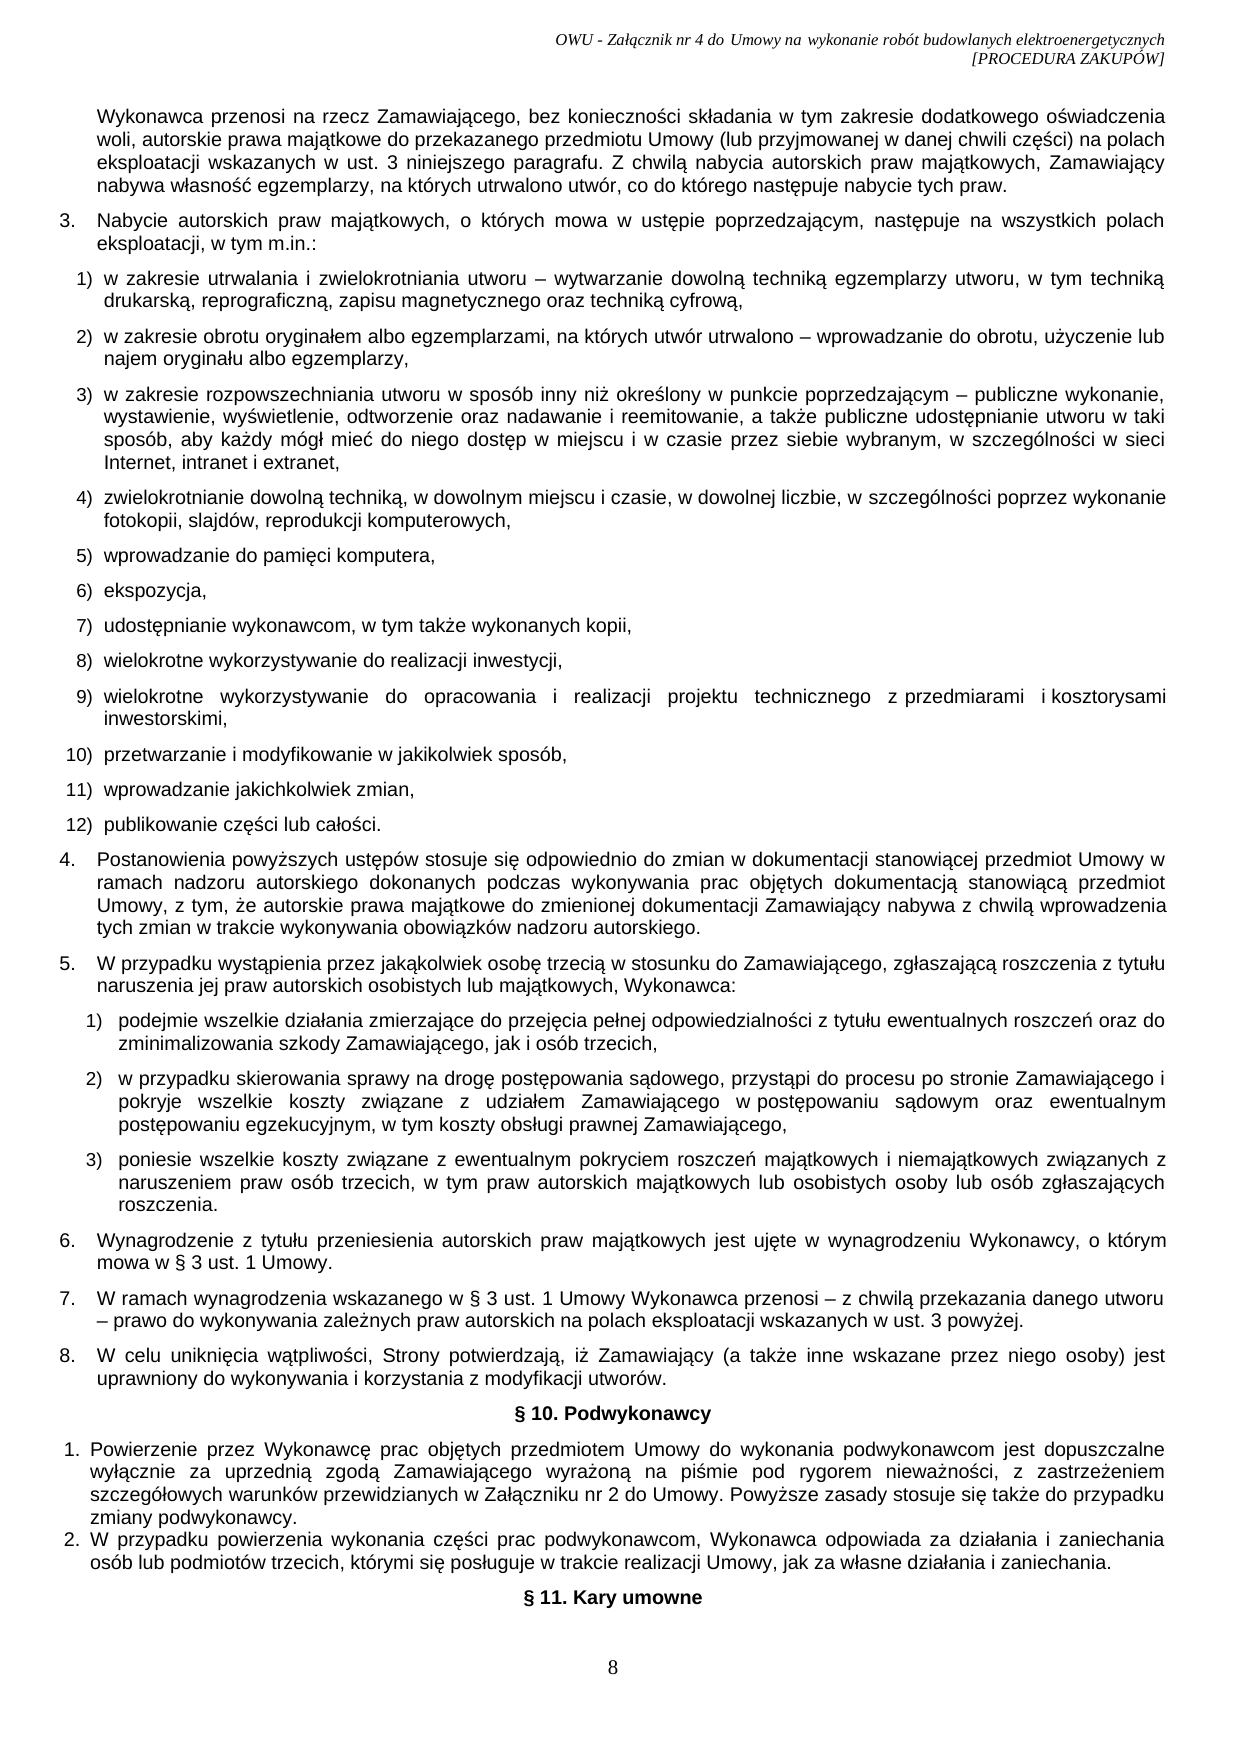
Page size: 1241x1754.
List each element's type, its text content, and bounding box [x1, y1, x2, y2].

list poniesie wszelkie koszty związane z ewentualnym pokryciem roszczeń majątkowych i niemajątkowych związanych z naruszeniem praw osób trzecich, w tym praw autorskich majątkowych lub osobistych osoby lub osób zgłaszających roszczenia. [102, 1148, 1167, 1216]
list udostępnianie wykonawcom, w tym także wykonanych kopii, [93, 614, 1167, 637]
list Powierzenie przez Wykonawcę prac objętych przedmiotem Umowy do wykonania podwykonawcom jest dopuszczalne wyłącznie za uprzednią zgodą Zamawiającego wyrażoną na piśmie pod rygorem nieważności, z zastrzeżeniem szczegółowych warunków przewidzianych w Załączniku nr 2 do Umowy. Powyższe zasady stosuje się także do przypadku zmiany podwykonawcy. [63, 1437, 1167, 1528]
list zwielokrotnianie dowolną techniką, w dowolnym miejscu i czasie, w dowolnej liczbie, w szczególności poprzez wykonanie fotokopii, slajdów, reprodukcji komputerowych, [93, 486, 1167, 531]
list wprowadzanie do pamięci komputera, [93, 544, 1167, 566]
list Postanowienia powyższych ustępów stosuje się odpowiednio do zmian w dokumentacji stanowiącej przedmiot Umowy w ramach nadzoru autorskiego dokonanych podczas wykonywania prac objętych dokumentacją stanowiącą przedmiot Umowy, z tym, że autorskie prawa majątkowe do zmienionej dokumentacji Zamawiający nabywa z chwilą wprowadzenia tych zmian w trakcie wykonywania obowiązków nadzoru autorskiego. [59, 848, 1167, 939]
list w przypadku skierowania sprawy na drogę postępowania sądowego, przystąpi do procesu po stronie Zamawiającego i pokryje wszelkie koszty związane z udziałem Zamawiającego w postępowaniu sądowym oraz ewentualnym postępowaniu egzekucyjnym, w tym koszty obsługi prawnej Zamawiającego, [102, 1067, 1167, 1135]
list podejmie wszelkie działania zmierzające do przejęcia pełnej odpowiedzialności z tytułu ewentualnych roszczeń oraz do zminimalizowania szkody Zamawiającego, jak i osób trzecich, [102, 1009, 1167, 1055]
list wprowadzanie jakichkolwiek zmian, [93, 778, 1167, 800]
list publikowanie części lub całości. [93, 813, 1167, 836]
list wielokrotne wykorzystywanie do opracowania i realizacji projektu technicznego z przedmiarami i kosztorysami inwestorskimi, [93, 684, 1167, 730]
list przetwarzanie i modyfikowanie w jakikolwiek sposób, [93, 742, 1167, 765]
list W celu uniknięcia wątpliwości, Strony potwierdzają, iż Zamawiający (a także inne wskazane przez niego osoby) jest uprawniony do wykonywania i korzystania z modyfikacji utworów. [59, 1344, 1167, 1390]
list ekspozycja, [93, 579, 1167, 602]
list w zakresie utrwalania i zwielokrotniania utworu – wytwarzanie dowolną techniką egzemplarzy utworu, w tym techniką drukarską, reprograficzną, zapisu magnetycznego oraz techniką cyfrową, [93, 267, 1167, 312]
list wielokrotne wykorzystywanie do realizacji inwestycji, [93, 649, 1167, 672]
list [59, 105, 1167, 196]
list Wynagrodzenie z tytułu przeniesienia autorskich praw majątkowych jest ujęte w wynagrodzeniu Wykonawcy, o którym mowa w § 3 ust. 1 Umowy. [59, 1228, 1167, 1274]
list w zakresie obrotu oryginałem albo egzemplarzami, na których utwór utrwalono – wprowadzanie do obrotu, użyczenie lub najem oryginału albo egzemplarzy, [93, 324, 1167, 370]
text § 11. Kary umowne [59, 1586, 1167, 1609]
list W ramach wynagrodzenia wskazanego w § 3 ust. 1 Umowy Wykonawca przenosi – z chwilą przekazania danego utworu – prawo do wykonywania zależnych praw autorskich na polach eksploatacji wskazanych w ust. 3 powyżej. [59, 1286, 1167, 1332]
list w zakresie rozpowszechniania utworu w sposób inny niż określony w punkcie poprzedzającym – publiczne wykonanie, wystawienie, wyświetlenie, odtworzenie oraz nadawanie i reemitowanie, a także publiczne udostępnianie utworu w taki sposób, aby każdy mógł mieć do niego dostęp w miejscu i w czasie przez siebie wybranym, w szczególności w sieci Internet, intranet i extranet, [93, 382, 1167, 473]
list W przypadku wystąpienia przez jakąkolwiek osobę trzecią w stosunku do Zamawiającego, zgłaszającą roszczenia z tytułu naruszenia jej praw autorskich osobistych lub majątkowych, Wykonawca: [59, 951, 1167, 997]
list Nabycie autorskich praw majątkowych, o których mowa w ustępie poprzedzającym, następuje na wszystkich polach eksploatacji, w tym m.in.: [59, 209, 1167, 254]
list W przypadku powierzenia wykonania części prac podwykonawcom, Wykonawca odpowiada za działania i zaniechania osób lub podmiotów trzecich, którymi się posługuje w trakcie realizacji Umowy, jak za własne działania i zaniechania. [63, 1528, 1167, 1574]
text § 10. Podwykonawcy [59, 1402, 1167, 1425]
